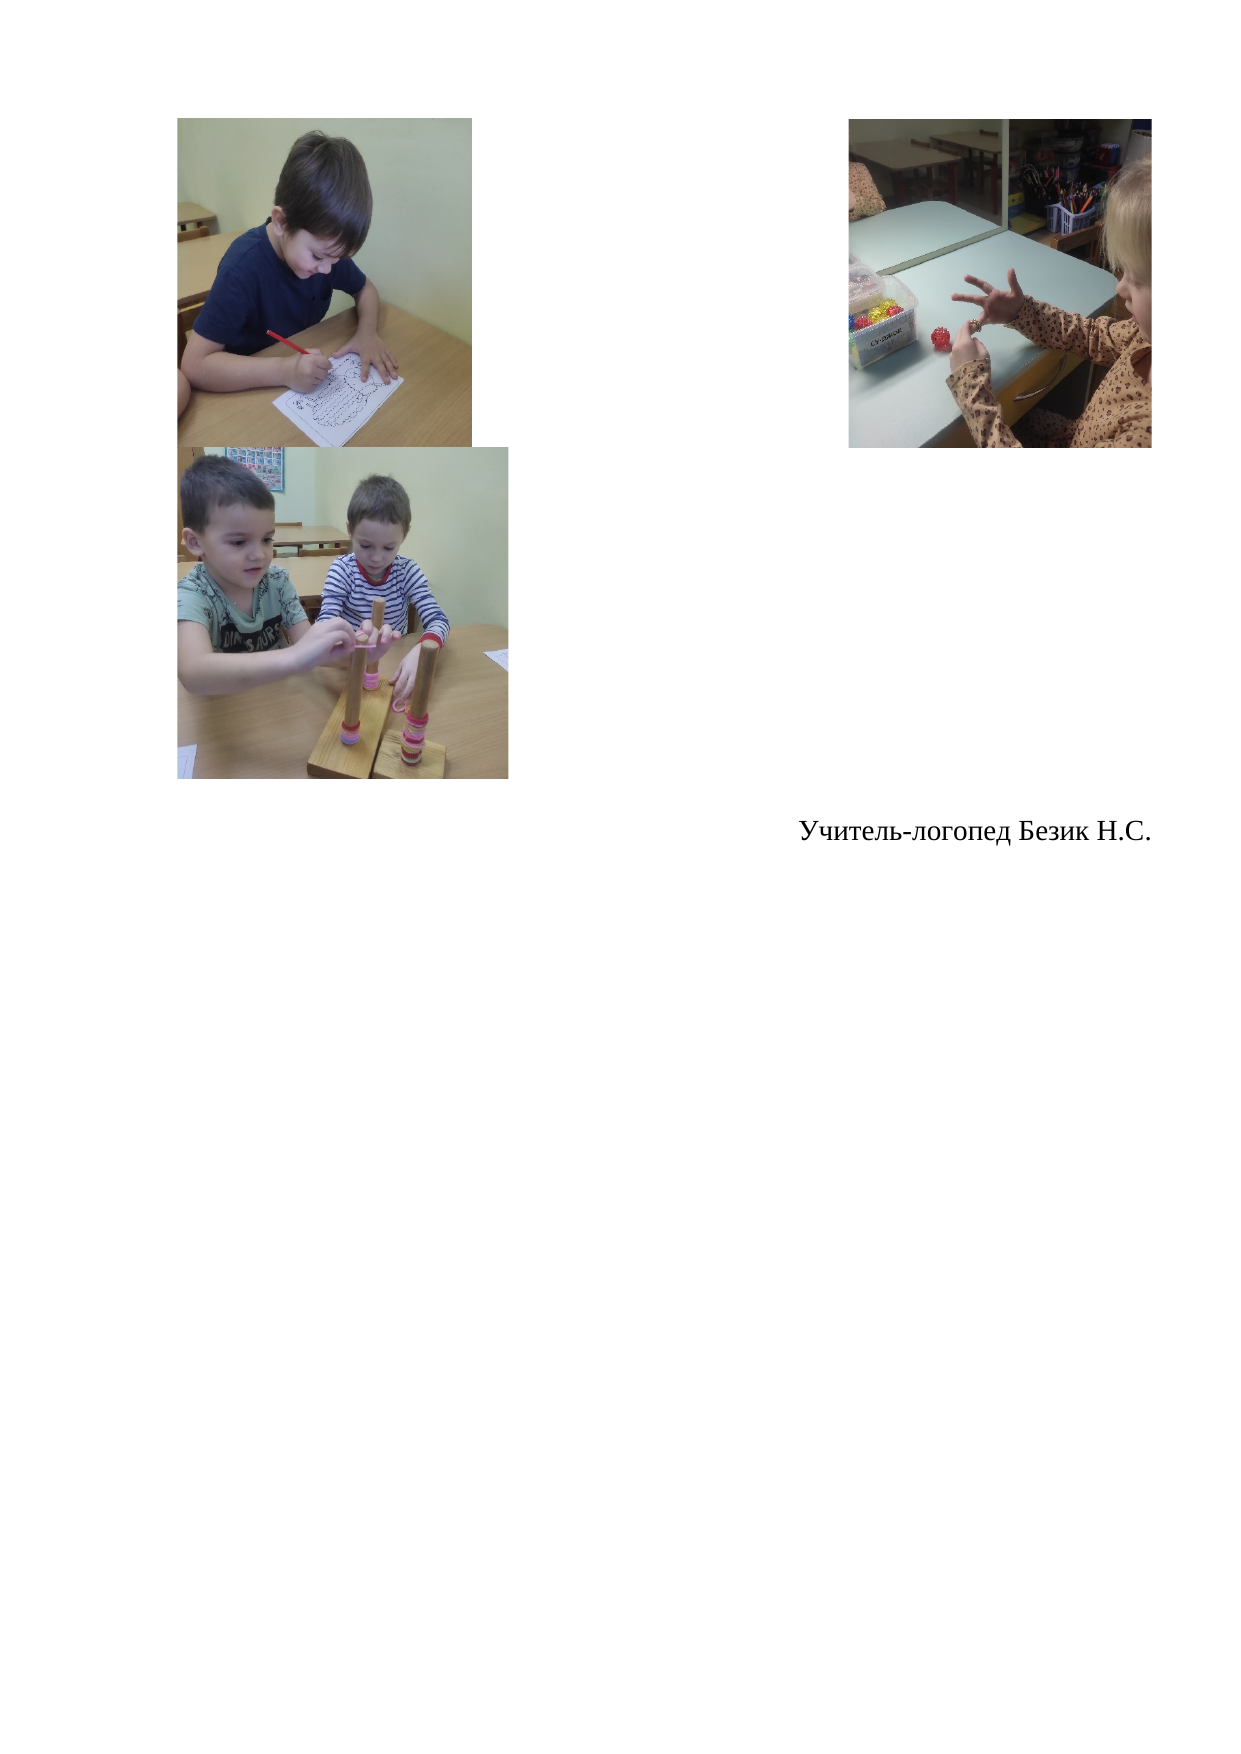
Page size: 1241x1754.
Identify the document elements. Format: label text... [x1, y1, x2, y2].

picture [177, 118, 509, 779]
picture [848, 119, 1152, 448]
text Учитель-логопед Безик Н.С. [177, 813, 1152, 846]
